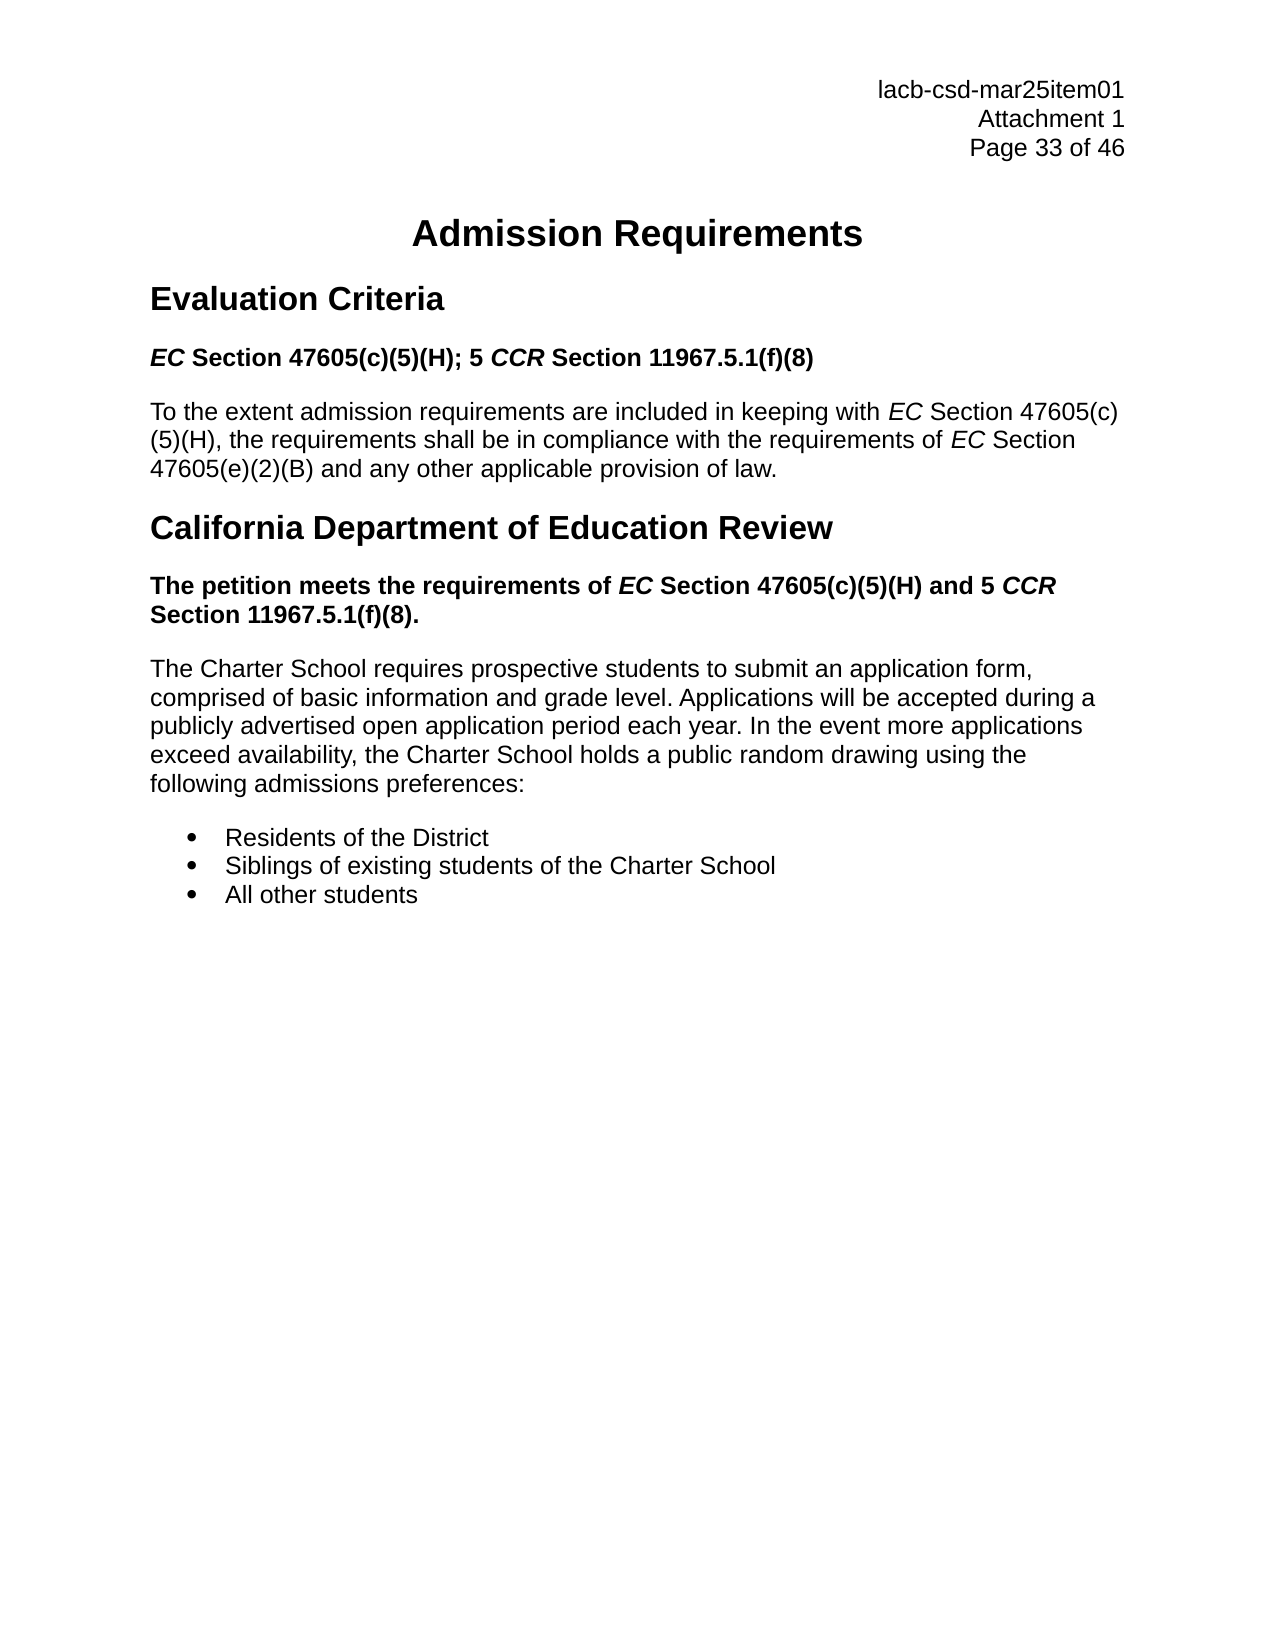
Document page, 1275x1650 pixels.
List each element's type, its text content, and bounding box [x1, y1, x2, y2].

list Siblings of existing students of the Charter School [187, 851, 1125, 880]
subtitle Evaluation Criteria [150, 279, 1125, 318]
text The Charter School requires prospective students to submit an application form, comprised of basic information and grade level. Applications will be accepted during a publicly advertised open application period each year. In the event more applications exceed availability, the Charter School holds a public random drawing using the following admissions preferences: [150, 654, 1125, 797]
list Residents of the District [187, 822, 1125, 851]
text The petition meets the requirements of EC Section 47605(c)(5)(H) and 5 CCR Section 11967.5.1(f)(8). [150, 571, 1125, 629]
text To the extent admission requirements are included in keeping with EC Section 47605(c)(5)(H), the requirements shall be in compliance with the requirements of EC Section 47605(e)(2)(B) and any other applicable provision of law. [150, 397, 1125, 483]
subtitle Admission Requirements [150, 211, 1125, 254]
subtitle California Department of Education Review [150, 508, 1125, 546]
text EC Section 47605(c)(5)(H); 5 CCR Section 11967.5.1(f)(8) [150, 343, 1125, 372]
list All other students [187, 880, 1125, 909]
